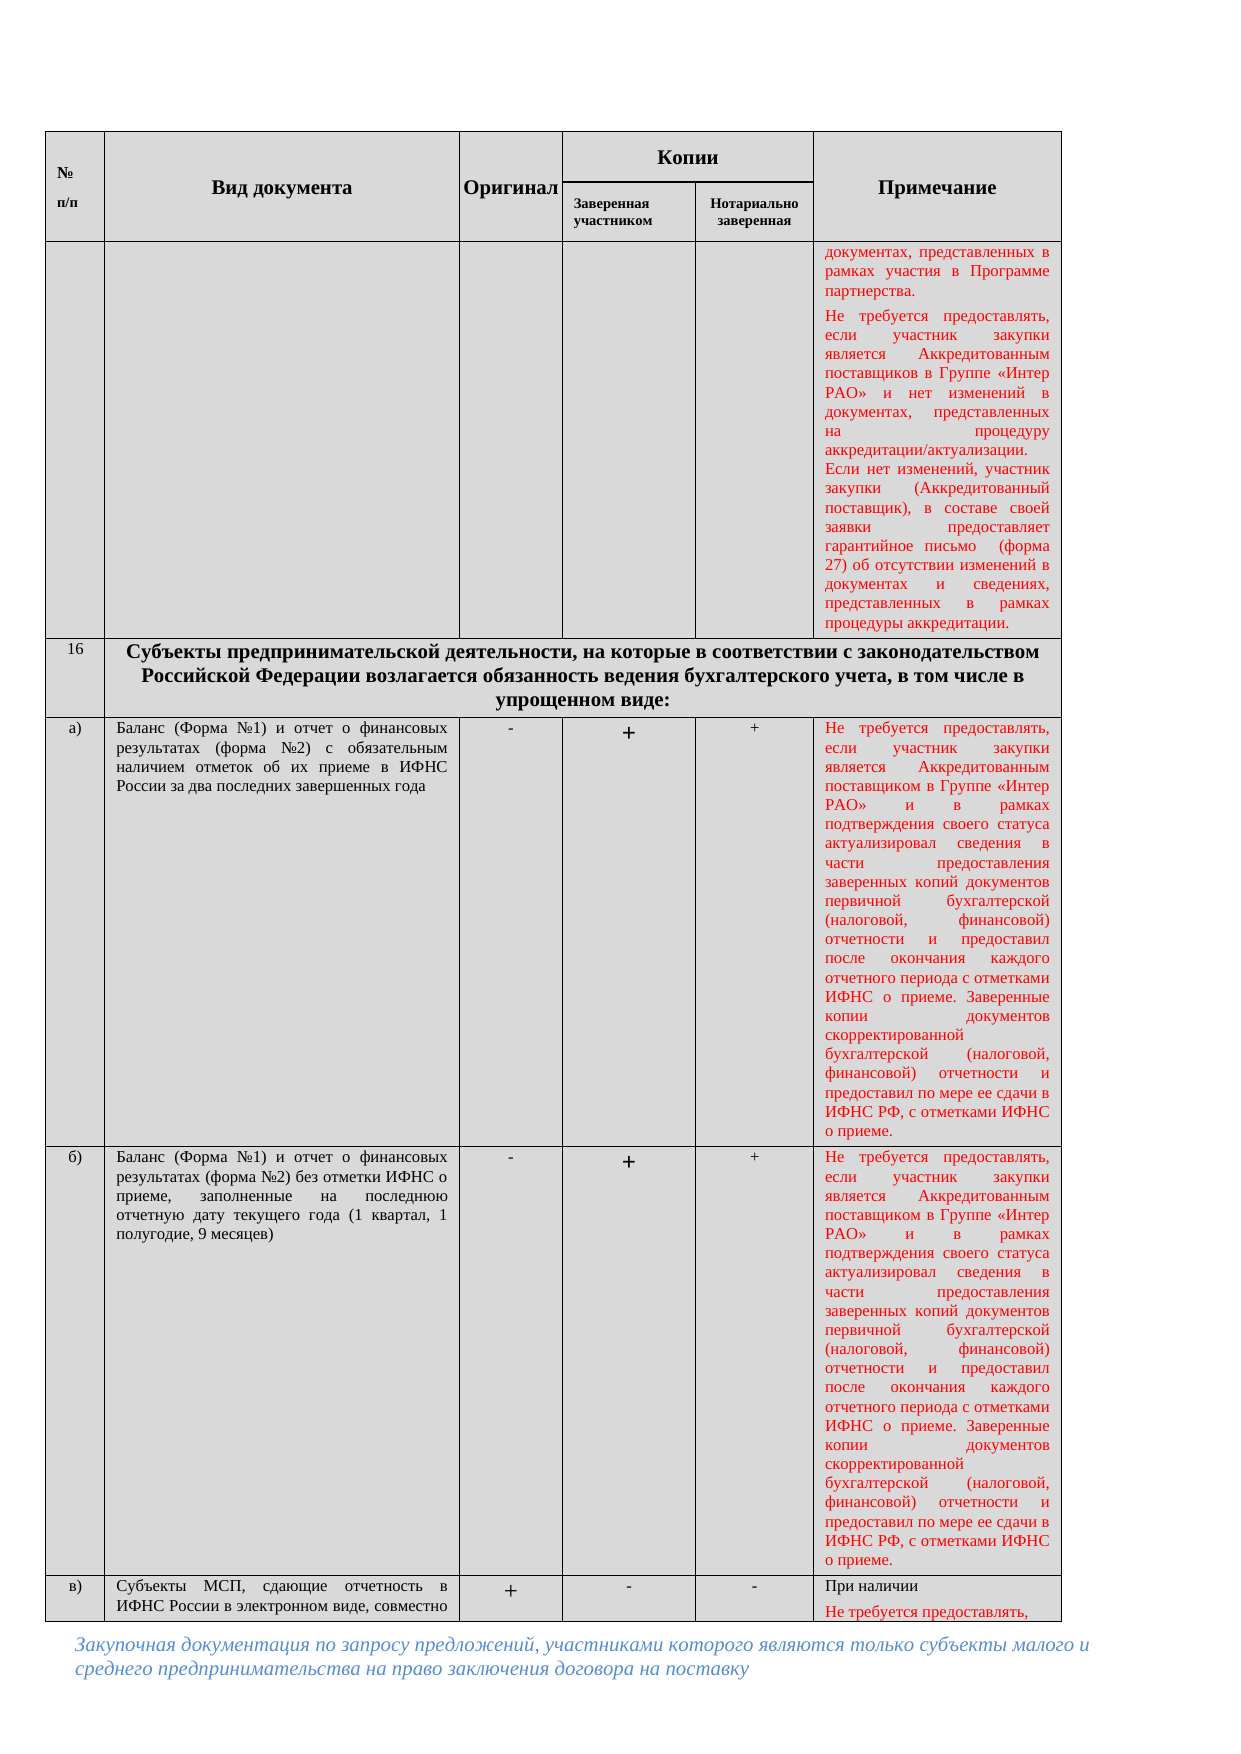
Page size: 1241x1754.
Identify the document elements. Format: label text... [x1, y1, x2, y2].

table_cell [105, 242, 459, 638]
table_cell - [460, 1147, 562, 1575]
table_header Оригинал [460, 132, 562, 241]
table_cell [563, 242, 695, 638]
table_cell 15 [46, 242, 104, 638]
table_cell Баланс (Форма №1) и отчет о финансовых результатах (форма №2) без отметки ИФНС о приеме, заполненные на последнюю отчетную дату текущего года (1 квартал, 1 полугодие, 9 месяцев) [105, 1147, 459, 1575]
table_cell - [696, 1576, 813, 1621]
table_cell - [563, 1576, 695, 1621]
table_cell + [460, 1576, 562, 1621]
table_cell Не требуется предоставлять, если участник закупки является Аккредитованным поставщиком в Группе «Интер РАО» и в рамках подтверждения своего статуса актуализировал сведения в части предоставления заверенных копий документов первичной бухгалтерской (налоговой, финансовой) отчетности и предоставил после окончания каждого отчетного периода с отметками ИФНС о приеме. Заверенные копии документов скорректированной бухгалтерской (налоговой, финансовой) отчетности и предоставил по мере ее сдачи в ИФНС РФ, с отметками ИФНС о приеме. [814, 1147, 1061, 1575]
table_cell б) [46, 1147, 104, 1575]
table_cell в) [46, 1576, 104, 1621]
table_header Копии [563, 132, 813, 181]
table_header Примечание [814, 132, 1061, 241]
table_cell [814, 242, 1061, 638]
table_cell а) [46, 718, 104, 1146]
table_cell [105, 1576, 459, 1621]
table_cell + [696, 242, 813, 638]
table_cell 16 [46, 639, 104, 717]
table_cell + [563, 718, 695, 1146]
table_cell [814, 1576, 1061, 1621]
table_cell Субъекты предпринимательской деятельности, на которые в соответствии с законодательством Российской Федерации возлагается обязанность ведения бухгалтерского учета, в том числе в упрощенном виде: [105, 639, 1061, 717]
table_cell Баланс (Форма №1) и отчет о финансовых результатах (форма №2) с обязательным наличием отметок об их приеме в ИФНС России за два последних завершенных года [105, 718, 459, 1146]
table_cell + [696, 718, 813, 1146]
table_cell + [696, 1147, 813, 1575]
table_cell Нотариально заверенная [696, 183, 813, 241]
table_cell Не требуется предоставлять, если участник закупки является Аккредитованным поставщиком в Группе «Интер РАО» и в рамках подтверждения своего статуса актуализировал сведения в части предоставления заверенных копий документов первичной бухгалтерской (налоговой, финансовой) отчетности и предоставил после окончания каждого отчетного периода с отметками ИФНС о приеме. Заверенные копии документов скорректированной бухгалтерской (налоговой, финансовой) отчетности и предоставил по мере ее сдачи в ИФНС РФ, с отметками ИФНС о приеме. [814, 718, 1061, 1146]
table_header № п/п [46, 132, 104, 241]
table_cell + [563, 1147, 695, 1575]
table_cell Заверенная участником [563, 183, 695, 241]
table_header Вид документа [105, 132, 459, 241]
table_cell + [460, 242, 562, 638]
table_cell - [460, 718, 562, 1146]
